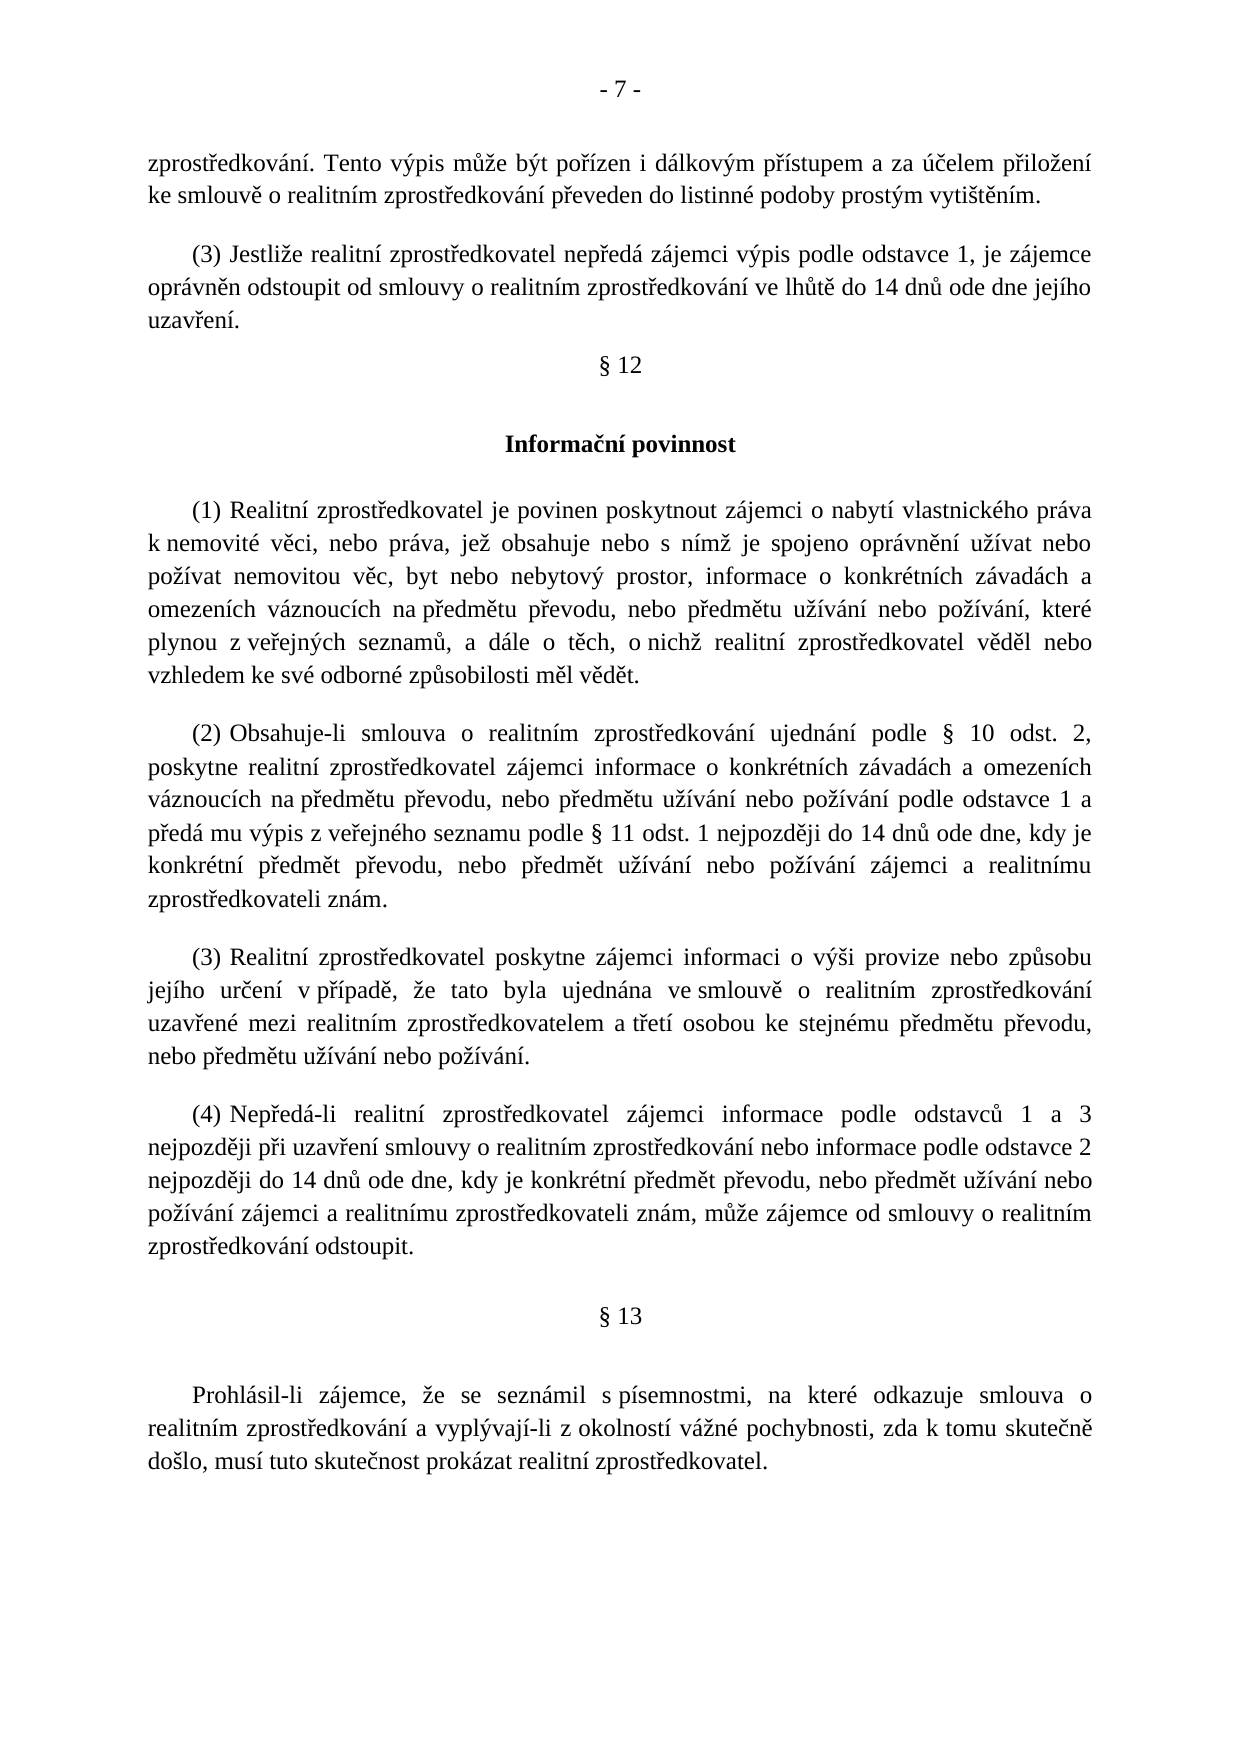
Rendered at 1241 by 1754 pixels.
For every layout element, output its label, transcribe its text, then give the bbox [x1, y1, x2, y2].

text Prohlásil-li zájemce, že se seznámil s písemnostmi, na které odkazuje smlouva o realitním zprostředkování a vyplývají-li z okolností vážné pochybnosti, zda k tomu skutečně došlo, musí tuto skutečnost prokázat realitní zprostředkovatel. [148, 1380, 1093, 1475]
text Realitní zprostředkovatel poskytne zájemci informaci o výši provize nebo způsobu jejího určení v případě, že tato byla ujednána ve smlouvě o realitním zprostředkování uzavřené mezi realitním zprostředkovatelem a třetí osobou ke stejnému předmětu převodu, nebo předmětu užívání nebo požívání. [148, 942, 1093, 1069]
text § 12 [148, 350, 1093, 379]
text Informační povinnost [148, 429, 1093, 458]
text Nepředá-li realitní zprostředkovatel zájemci informace podle odstavců 1 a 3 nejpozději při uzavření smlouvy o realitním zprostředkování nebo informace podle odstavce 2 nejpozději do 14 dnů ode dne, kdy je konkrétní předmět převodu, nebo předmět užívání nebo požívání zájemci a realitnímu zprostředkovateli znám, může zájemce od smlouvy o realitním zprostředkování odstoupit. [148, 1099, 1093, 1259]
text § 13 [148, 1301, 1093, 1330]
text Obsahuje-li smlouva o realitním zprostředkování ujednání podle § 10 odst. 2, poskytne realitní zprostředkovatel zájemci informace o konkrétních závadách a omezeních váznoucích na předmětu převodu, nebo předmětu užívání nebo požívání podle odstavce 1 a předá mu výpis z veřejného seznamu podle § 11 odst. 1 nejpozději do 14 dnů ode dne, kdy je konkrétní předmět převodu, nebo předmět užívání nebo požívání zájemci a realitnímu zprostředkovateli znám. [148, 718, 1093, 912]
list Jestliže realitní zprostředkovatel nepředá zájemci výpis podle odstavce 1, je zájemce oprávněn odstoupit od smlouvy o realitním zprostředkování ve lhůtě do 14 dnů ode dne jejího uzavření. [148, 239, 1093, 333]
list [148, 148, 1093, 209]
list Realitní zprostředkovatel je povinen poskytnout zájemci o nabytí vlastnického práva k nemovité věci, nebo práva, jež obsahuje nebo s nímž je spojeno oprávnění užívat nebo požívat nemovitou věc, byt nebo nebytový prostor, informace o konkrétních závadách a omezeních váznoucích na předmětu převodu, nebo předmětu užívání nebo požívání, které plynou z veřejných seznamů, a dále o těch, o nichž realitní zprostředkovatel věděl nebo vzhledem ke své odborné způsobilosti měl vědět. [148, 495, 1093, 689]
